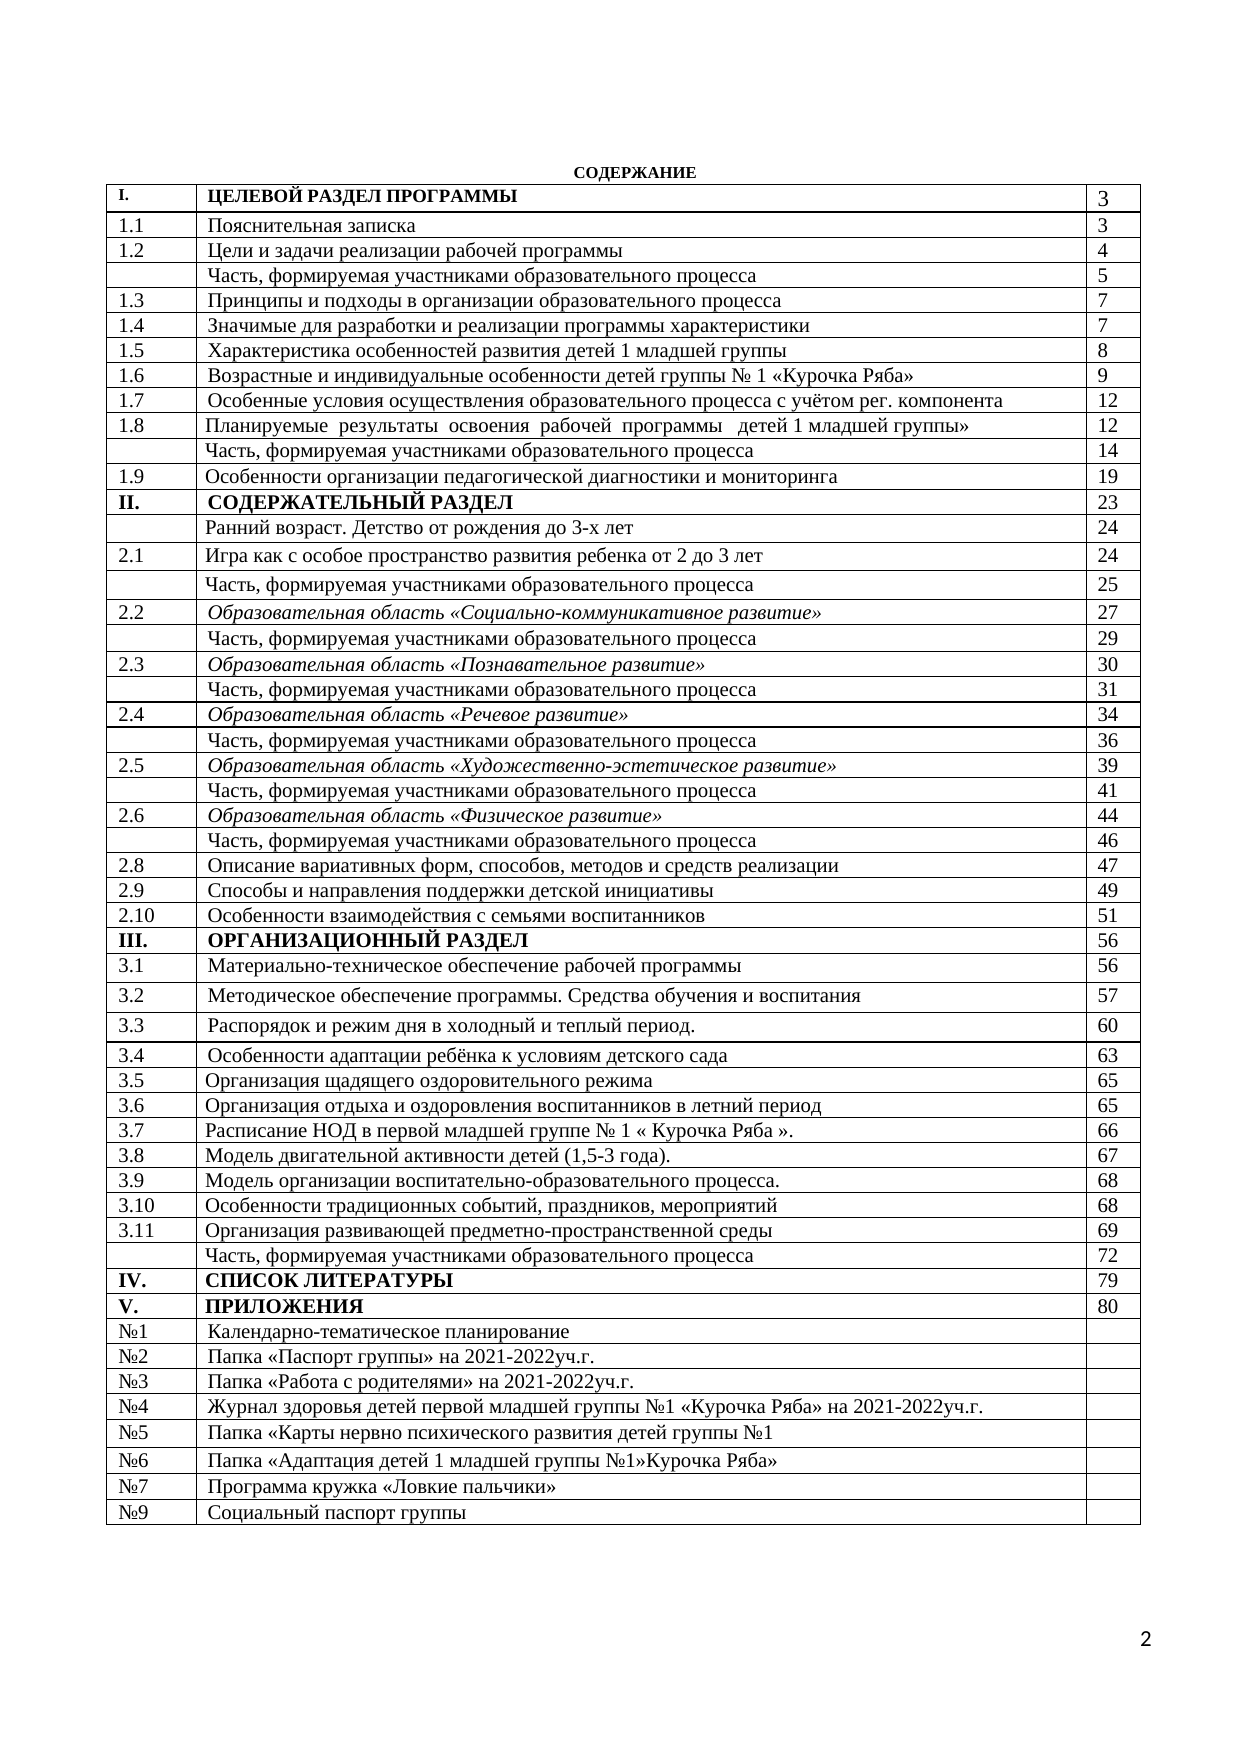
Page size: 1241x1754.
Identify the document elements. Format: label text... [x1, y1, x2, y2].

table_cell 12 [1087, 388, 1140, 412]
table_cell 68 [1087, 1193, 1140, 1217]
table_cell Программа кружка «Ловкие пальчики» [197, 1474, 1086, 1499]
table_cell СОДЕРЖАТЕЛЬНЫЙ РАЗДЕЛ [197, 490, 1086, 514]
table_cell 2.3 [107, 652, 196, 676]
table_cell 39 [1087, 753, 1140, 777]
table_cell 80 [1087, 1294, 1140, 1318]
table_cell 31 [1087, 677, 1140, 701]
table_cell 2.2 [107, 600, 196, 624]
table_cell 24 [1087, 515, 1140, 542]
table_cell 2.8 [107, 853, 196, 877]
table_cell Характеристика особенностей развития детей 1 младшей группы [197, 338, 1086, 362]
table_header 3 [1087, 185, 1140, 211]
table_cell Распорядок и режим дня в холодный и теплый период. [197, 1013, 1086, 1041]
table_cell №9 [107, 1500, 196, 1524]
table_cell [107, 571, 196, 599]
table_cell 3.6 [107, 1093, 196, 1117]
table_cell [1087, 1420, 1140, 1447]
table_cell 69 [1087, 1218, 1140, 1242]
table_cell [107, 439, 196, 462]
table_cell 46 [1087, 828, 1140, 852]
table_cell 1.6 [107, 363, 196, 387]
table_cell [1087, 1394, 1140, 1419]
table_cell 79 [1087, 1269, 1140, 1292]
table_cell 19 [1087, 464, 1140, 489]
table_cell 1.7 [107, 388, 196, 412]
table_cell №5 [107, 1420, 196, 1447]
table_cell №4 [107, 1394, 196, 1419]
table_cell Журнал здоровья детей первой младшей группы №1 «Курочка Ряба» на 2021-2022уч.г. [197, 1394, 1086, 1419]
table_cell 3.7 [107, 1118, 196, 1142]
table_cell [1087, 1344, 1140, 1368]
table_cell 1.5 [107, 338, 196, 362]
table_cell Часть, формируемая участниками образовательного процесса [197, 571, 1086, 599]
table_cell [1087, 1500, 1140, 1524]
table_cell 30 [1087, 652, 1140, 676]
table_cell Часть, формируемая участниками образовательного процесса [197, 625, 1086, 651]
table_cell Модель двигательной активности детей (1,5-3 года). [197, 1143, 1086, 1167]
table_cell 1.8 [107, 413, 196, 437]
table_cell Папка «Работа с родителями» на 2021-2022уч.г. [197, 1369, 1086, 1393]
table_cell Организация развивающей предметно-пространственной среды [197, 1218, 1086, 1242]
table_cell 3.1 [107, 954, 196, 982]
table_cell Особенные условия осуществления образовательного процесса с учётом рег. компонента [197, 388, 1086, 412]
table_cell Часть, формируемая участниками образовательного процесса [197, 828, 1086, 852]
table_cell Часть, формируемая участниками образовательного процесса [197, 778, 1086, 802]
table_cell 60 [1087, 1013, 1140, 1041]
table_cell Папка «Карты нервно психического развития детей группы №1 [197, 1420, 1086, 1447]
table_cell [107, 828, 196, 852]
table_cell 49 [1087, 878, 1140, 902]
table_cell V. [107, 1294, 196, 1318]
table_cell 3.9 [107, 1168, 196, 1192]
table_cell 1.9 [107, 464, 196, 489]
table_cell 3.5 [107, 1068, 196, 1092]
table_cell 3 [1087, 213, 1140, 237]
table_cell IV. [107, 1269, 196, 1292]
table_cell 2.1 [107, 543, 196, 570]
table_cell Образовательная область «Физическое развитие» [197, 803, 1086, 827]
table_cell 24 [1087, 543, 1140, 570]
table_cell Папка «Адаптация детей 1 младшей группы №1»Курочка Ряба» [197, 1448, 1086, 1473]
table_cell Особенности адаптации ребёнка к условиям детского сада [197, 1043, 1086, 1067]
table_cell 5 [1087, 263, 1140, 287]
table_cell ПРИЛОЖЕНИЯ [197, 1294, 1086, 1318]
table_cell Социальный паспорт группы [197, 1500, 1086, 1524]
table_cell [1087, 1319, 1140, 1343]
table_cell [107, 677, 196, 701]
table_cell 44 [1087, 803, 1140, 827]
table_cell Образовательная область «Социально-коммуникативное развитие» [197, 600, 1086, 624]
table_cell Пояснительная записка [197, 213, 1086, 237]
table_cell Особенности организации педагогической диагностики и мониторинга [197, 464, 1086, 489]
table_cell 34 [1087, 703, 1140, 726]
table_cell Организация отдыха и оздоровления воспитанников в летний период [197, 1093, 1086, 1117]
table_cell Образовательная область «Речевое развитие» [197, 703, 1086, 726]
text СОДЕРЖАНИЕ [118, 157, 1152, 184]
table_cell Материально-техническое обеспечение рабочей программы [197, 954, 1086, 982]
table_cell 36 [1087, 728, 1140, 752]
table_cell 3.10 [107, 1193, 196, 1217]
table_cell Способы и направления поддержки детской инициативы [197, 878, 1086, 902]
table_cell Часть, формируемая участниками образовательного процесса [197, 263, 1086, 287]
table_cell III. [107, 928, 196, 952]
table_cell Значимые для разработки и реализации программы характеристики [197, 313, 1086, 337]
table_cell №6 [107, 1448, 196, 1473]
table_cell 57 [1087, 983, 1140, 1012]
table_cell 67 [1087, 1143, 1140, 1167]
table_cell Планируемые результаты освоения рабочей программы детей 1 младшей группы» [197, 413, 1086, 437]
table_cell 2.4 [107, 703, 196, 726]
table_cell №2 [107, 1344, 196, 1368]
table_cell 3.2 [107, 983, 196, 1012]
table_cell 65 [1087, 1093, 1140, 1117]
table_cell [107, 728, 196, 752]
table_cell 3.3 [107, 1013, 196, 1041]
table_cell [1087, 1448, 1140, 1473]
table_cell Методическое обеспечение программы. Средства обучения и воспитания [197, 983, 1086, 1012]
table_cell СПИСОК ЛИТЕРАТУРЫ [197, 1269, 1086, 1292]
table_cell 25 [1087, 571, 1140, 599]
table_cell 12 [1087, 413, 1140, 437]
table_cell 65 [1087, 1068, 1140, 1092]
table_cell Часть, формируемая участниками образовательного процесса [197, 439, 1086, 462]
table_cell 29 [1087, 625, 1140, 651]
table_cell 8 [1087, 338, 1140, 362]
table_cell 7 [1087, 313, 1140, 337]
table_cell 56 [1087, 954, 1140, 982]
table_header I. [107, 185, 196, 211]
table_cell 7 [1087, 288, 1140, 312]
table_cell II. [107, 490, 196, 514]
table_cell [1087, 1369, 1140, 1393]
table_cell [107, 515, 196, 542]
table_cell 1.2 [107, 238, 196, 262]
table_cell 68 [1087, 1168, 1140, 1192]
table_cell Расписание НОД в первой младшей группе № 1 « Курочка Ряба ». [197, 1118, 1086, 1142]
table_cell 4 [1087, 238, 1140, 262]
table_cell Часть, формируемая участниками образовательного процесса [197, 677, 1086, 701]
table_cell Игра как с особое пространство развития ребенка от 2 до 3 лет [197, 543, 1086, 570]
table_cell 14 [1087, 439, 1140, 462]
table_cell Принципы и подходы в организации образовательного процесса [197, 288, 1086, 312]
table_cell 1.1 [107, 213, 196, 237]
table_cell 23 [1087, 490, 1140, 514]
table_cell [107, 625, 196, 651]
table_cell Папка «Паспорт группы» на 2021-2022уч.г. [197, 1344, 1086, 1368]
table_cell Особенности взаимодействия с семьями воспитанников [197, 903, 1086, 927]
table_cell 56 [1087, 928, 1140, 952]
table_cell 2.6 [107, 803, 196, 827]
table_cell 3.8 [107, 1143, 196, 1167]
table_cell 47 [1087, 853, 1140, 877]
table_cell №3 [107, 1369, 196, 1393]
table_cell 9 [1087, 363, 1140, 387]
table_cell №7 [107, 1474, 196, 1499]
table_cell 63 [1087, 1043, 1140, 1067]
table_cell [107, 263, 196, 287]
table_cell 66 [1087, 1118, 1140, 1142]
table_cell Особенности традиционных событий, праздников, мероприятий [197, 1193, 1086, 1217]
table_cell Возрастные и индивидуальные особенности детей группы № 1 «Курочка Ряба» [197, 363, 1086, 387]
table_cell Календарно-тематическое планирование [197, 1319, 1086, 1343]
table_cell Ранний возраст. Детство от рождения до 3-х лет [197, 515, 1086, 542]
table_cell 27 [1087, 600, 1140, 624]
table_cell 2.5 [107, 753, 196, 777]
table_cell Цели и задачи реализации рабочей программы [197, 238, 1086, 262]
table_cell 41 [1087, 778, 1140, 802]
table_cell №1 [107, 1319, 196, 1343]
table_cell [1087, 1474, 1140, 1499]
table_cell 51 [1087, 903, 1140, 927]
table_cell Организация щадящего оздоровительного режима [197, 1068, 1086, 1092]
table_cell Часть, формируемая участниками образовательного процесса [197, 1243, 1086, 1267]
table_cell 2.10 [107, 903, 196, 927]
table_header ЦЕЛЕВОЙ РАЗДЕЛ ПРОГРАММЫ [197, 185, 1086, 211]
table_cell Часть, формируемая участниками образовательного процесса [197, 728, 1086, 752]
table_cell [107, 1243, 196, 1267]
table_cell 3.11 [107, 1218, 196, 1242]
table_cell 3.4 [107, 1043, 196, 1067]
table_cell 1.4 [107, 313, 196, 337]
table_cell 72 [1087, 1243, 1140, 1267]
table_cell ОРГАНИЗАЦИОННЫЙ РАЗДЕЛ [197, 928, 1086, 952]
table_cell Описание вариативных форм, способов, методов и средств реализации [197, 853, 1086, 877]
table_cell Модель организации воспитательно-образовательного процесса. [197, 1168, 1086, 1192]
table_cell 2.9 [107, 878, 196, 902]
table_cell 1.3 [107, 288, 196, 312]
table_cell Образовательная область «Познавательное развитие» [197, 652, 1086, 676]
table_cell [107, 778, 196, 802]
table_cell Образовательная область «Художественно-эстетическое развитие» [197, 753, 1086, 777]
